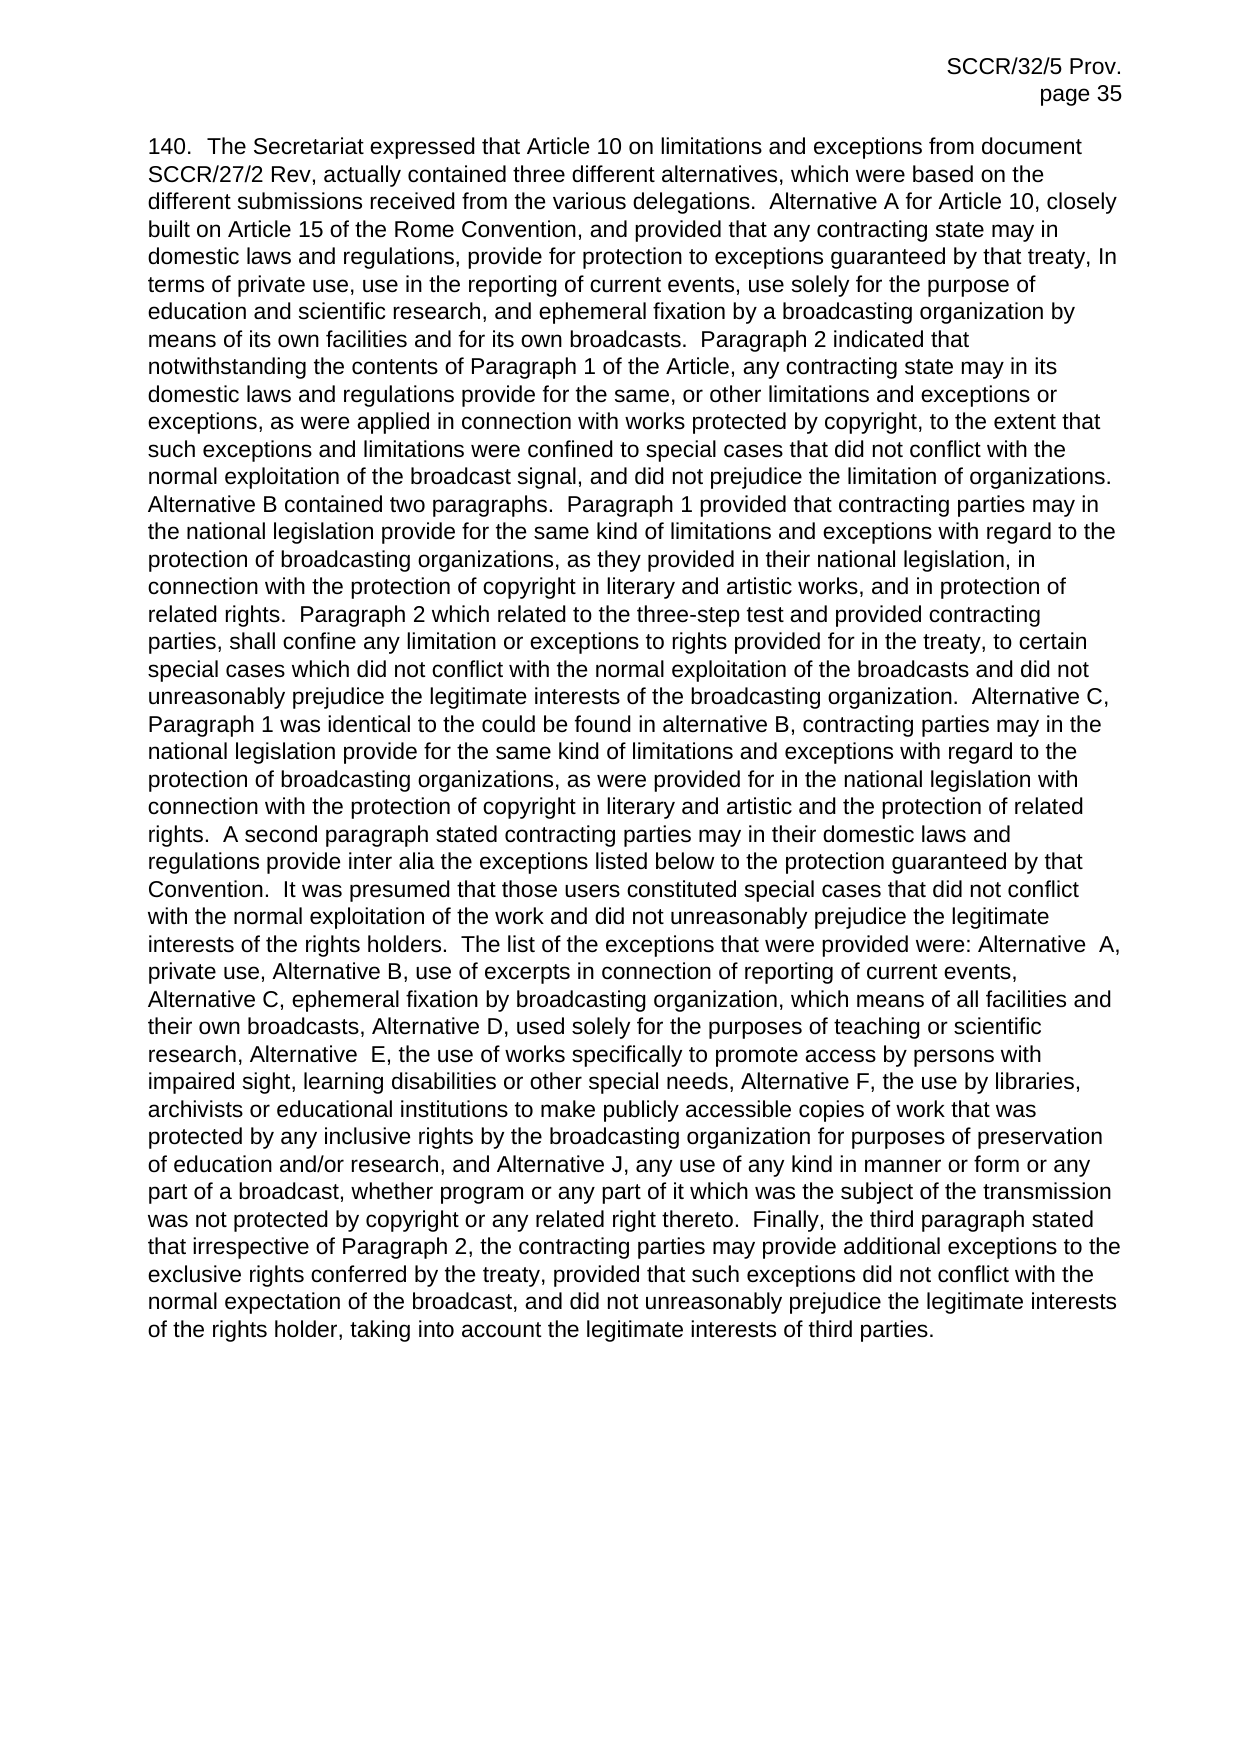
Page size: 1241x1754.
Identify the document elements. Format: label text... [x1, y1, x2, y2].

list The Secretariat expressed that Article 10 on limitations and exceptions from document SCCR/27/2 Rev, actually contained three different alternatives, which were based on the different submissions received from the various delegations. Alternative A for Article 10, closely built on Article 15 of the Rome Convention, and provided that any contracting state may in domestic laws and regulations, provide for protection to exceptions guaranteed by that treaty, In terms of private use, use in the reporting of current events, use solely for the purpose of education and scientific research, and ephemeral fixation by a broadcasting organization by means of its own facilities and for its own broadcasts. Paragraph 2 indicated that notwithstanding the contents of Paragraph 1 of the Article, any contracting state may in its domestic laws and regulations provide for the same, or other limitations and exceptions or exceptions, as were applied in connection with works protected by copyright, to the extent that such exceptions and limitations were confined to special cases that did not conflict with the normal exploitation of the broadcast signal, and did not prejudice the limitation of organizations. Alternative B contained two paragraphs. Paragraph 1 provided that contracting parties may in the national legislation provide for the same kind of limitations and exceptions with regard to the protection of broadcasting organizations, as they provided in their national legislation, in connection with the protection of copyright in literary and artistic works, and in protection of related rights. Paragraph 2 which related to the three-step test and provided contracting parties, shall confine any limitation or exceptions to rights provided for in the treaty, to certain special cases which did not conflict with the normal exploitation of the broadcasts and did not unreasonably prejudice the legitimate interests of the broadcasting organization. Alternative C, Paragraph 1 was identical to the could be found in alternative B, contracting parties may in the national legislation provide for the same kind of limitations and exceptions with regard to the protection of broadcasting organizations, as were provided for in the national legislation with connection with the protection of copyright in literary and artistic and the protection of related rights. A second paragraph stated contracting parties may in their domestic laws and regulations provide inter alia the exceptions listed below to the protection guaranteed by that Convention. It was presumed that those users constituted special cases that did not conflict with the normal exploitation of the work and did not unreasonably prejudice the legitimate interests of the rights holders. The list of the exceptions that were provided were: Alternative A, private use, Alternative B, use of excerpts in connection of reporting of current events, Alternative C, ephemeral fixation by broadcasting organization, which means of all facilities and their own broadcasts, Alternative D, used solely for the purposes of teaching or scientific research, Alternative E, the use of works specifically to promote access by persons with impaired sight, learning disabilities or other special needs, Alternative F, the use by libraries, archivists or educational institutions to make publicly accessible copies of work that was protected by any inclusive rights by the broadcasting organization for purposes of preservation of education and/or research, and Alternative J, any use of any kind in manner or form or any part of a broadcast, whether program or any part of it which was the subject of the transmission was not protected by copyright or any related right thereto. Finally, the third paragraph stated that irrespective of Paragraph 2, the contracting parties may provide additional exceptions to the exclusive rights conferred by the treaty, provided that such exceptions did not conflict with the normal expectation of the broadcast, and did not unreasonably prejudice the legitimate interests of the rights holder, taking into account the legitimate interests of third parties. [148, 132, 1122, 1342]
